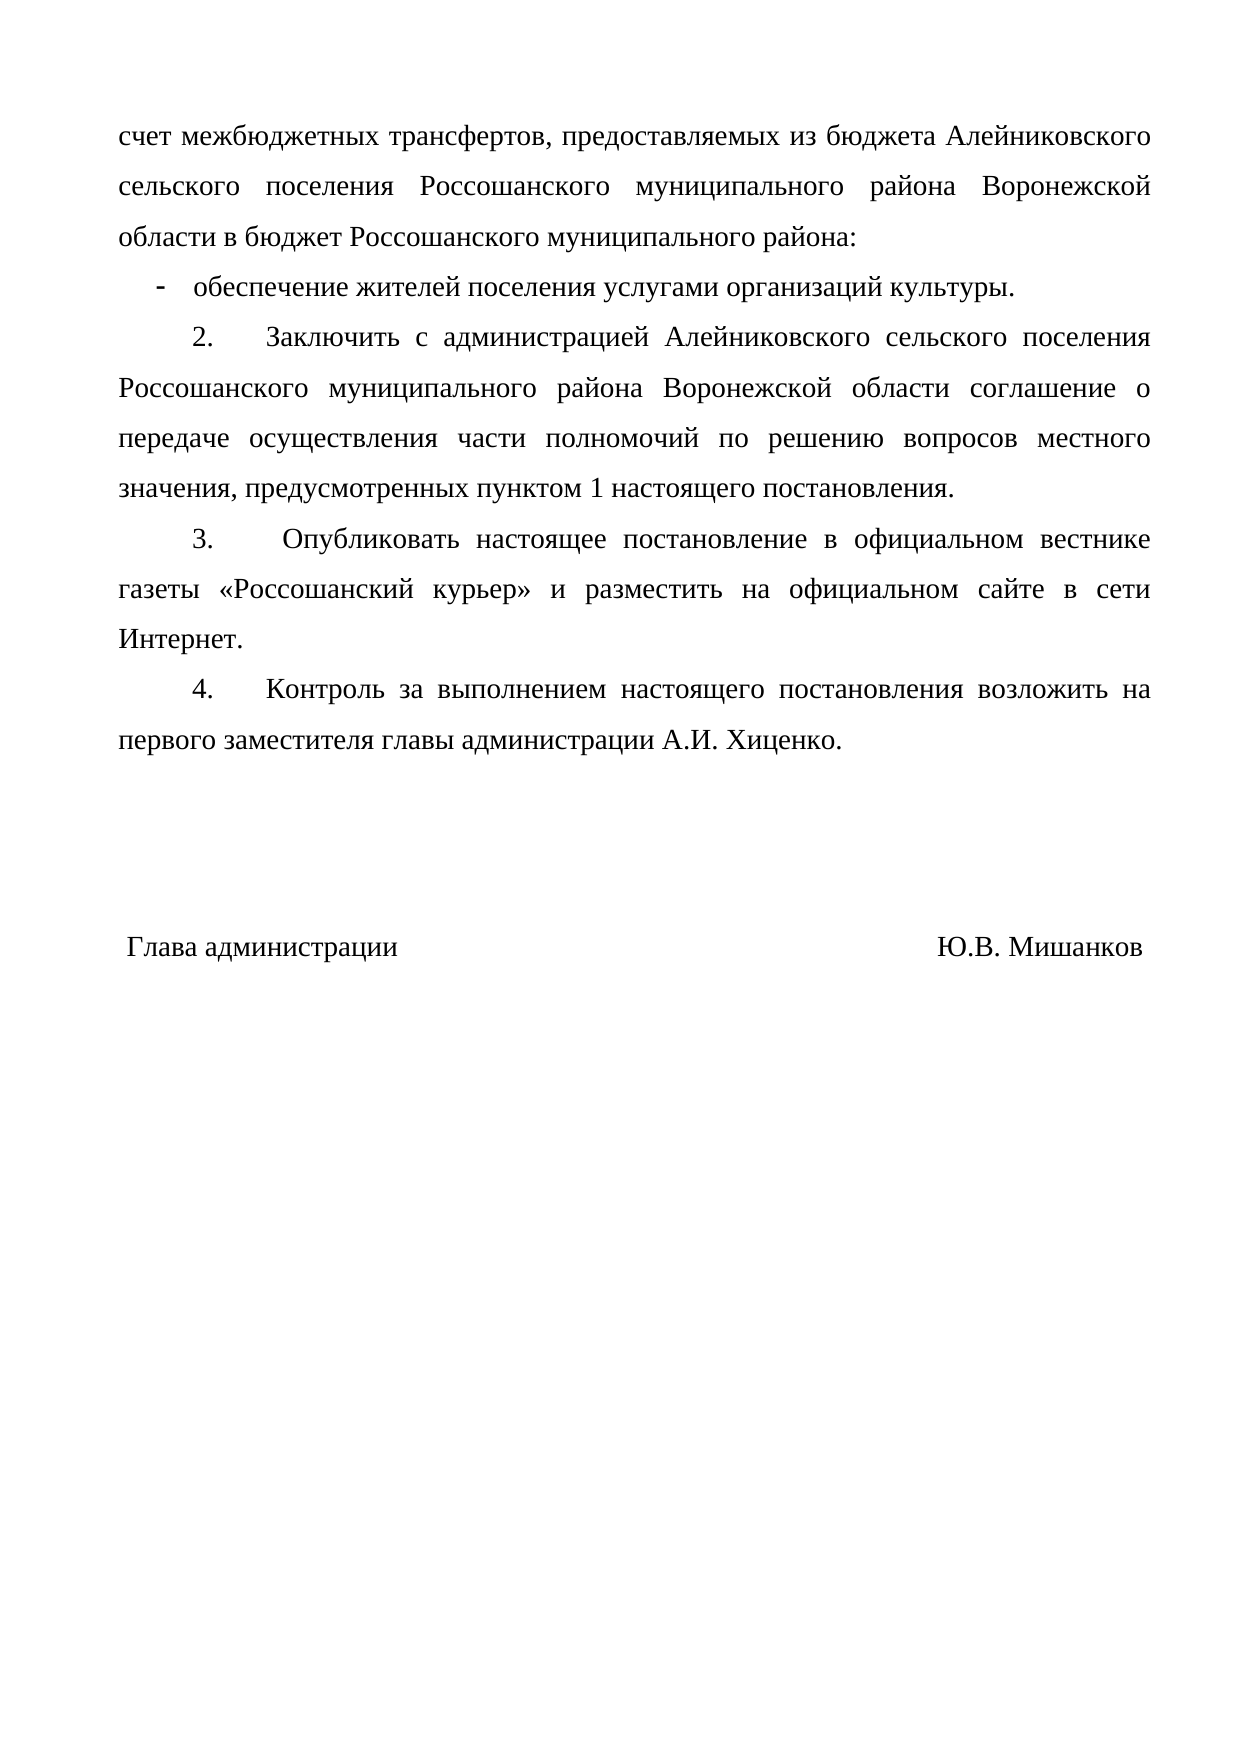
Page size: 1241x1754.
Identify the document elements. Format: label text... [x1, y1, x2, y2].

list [118, 118, 1152, 252]
list Заключить с администрацией Алейниковского сельского поселения Россошанского муниципального района Воронежской области соглашение о передаче осуществления части полномочий по решению вопросов местного значения, предусмотренных пунктом 1 настоящего постановления. [118, 319, 1152, 504]
list обеспечение жителей поселения услугами организаций культуры. [156, 269, 1152, 303]
list Опубликовать настоящее постановление в официальном вестнике газеты «Россошанский курьер» и разместить на официальном сайте в сети Интернет. [118, 521, 1152, 655]
list Контроль за выполнением настоящего постановления возложить на первого заместителя главы администрации А.И. Хиценко. [118, 672, 1152, 756]
text Глава администрации Ю.В. Мишанков [118, 929, 1152, 963]
